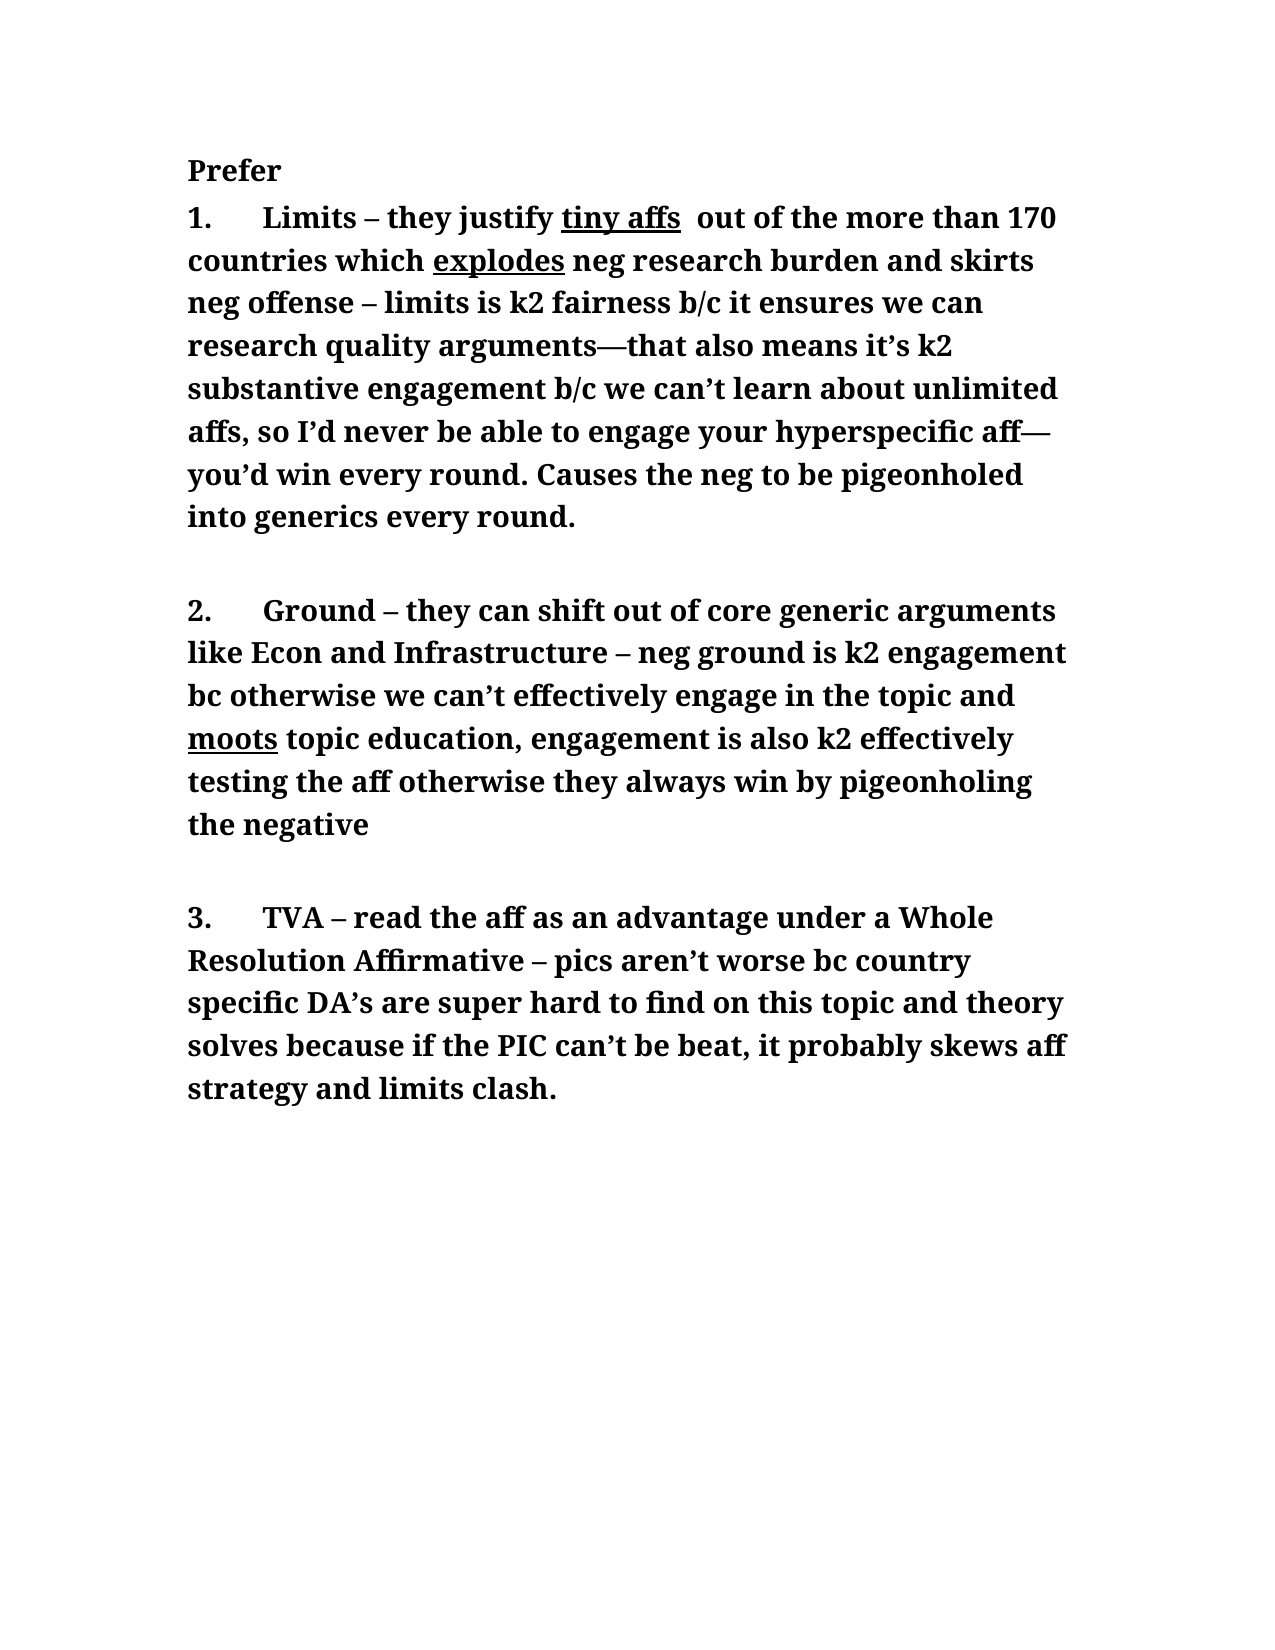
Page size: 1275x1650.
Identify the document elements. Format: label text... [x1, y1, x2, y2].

subtitle Prefer [187, 150, 1087, 190]
subtitle Ground – they can shift out of core generic arguments like Econ and Infrastructure – neg ground is k2 engagement bc otherwise we can’t effectively engage in the topic and moots topic education, engagement is also k2 effectively testing the aff otherwise they always win by pigeonholing the negative [187, 590, 1087, 844]
subtitle Limits – they justify tiny affs out of the more than 170 countries which explodes neg research burden and skirts neg offense – limits is k2 fairness b/c it ensures we can research quality arguments—that also means it’s k2 substantive engagement b/c we can’t learn about unlimited affs, so I’d never be able to engage your hyperspecific aff—you’d win every round. Causes the neg to be pigeonholed into generics every round. [187, 197, 1087, 536]
subtitle TVA – read the aff as an advantage under a Whole Resolution Affirmative – pics aren’t worse bc country specific DA’s are super hard to find on this topic and theory solves because if the PIC can’t be beat, it probably skews aff strategy and limits clash. [187, 897, 1087, 1108]
